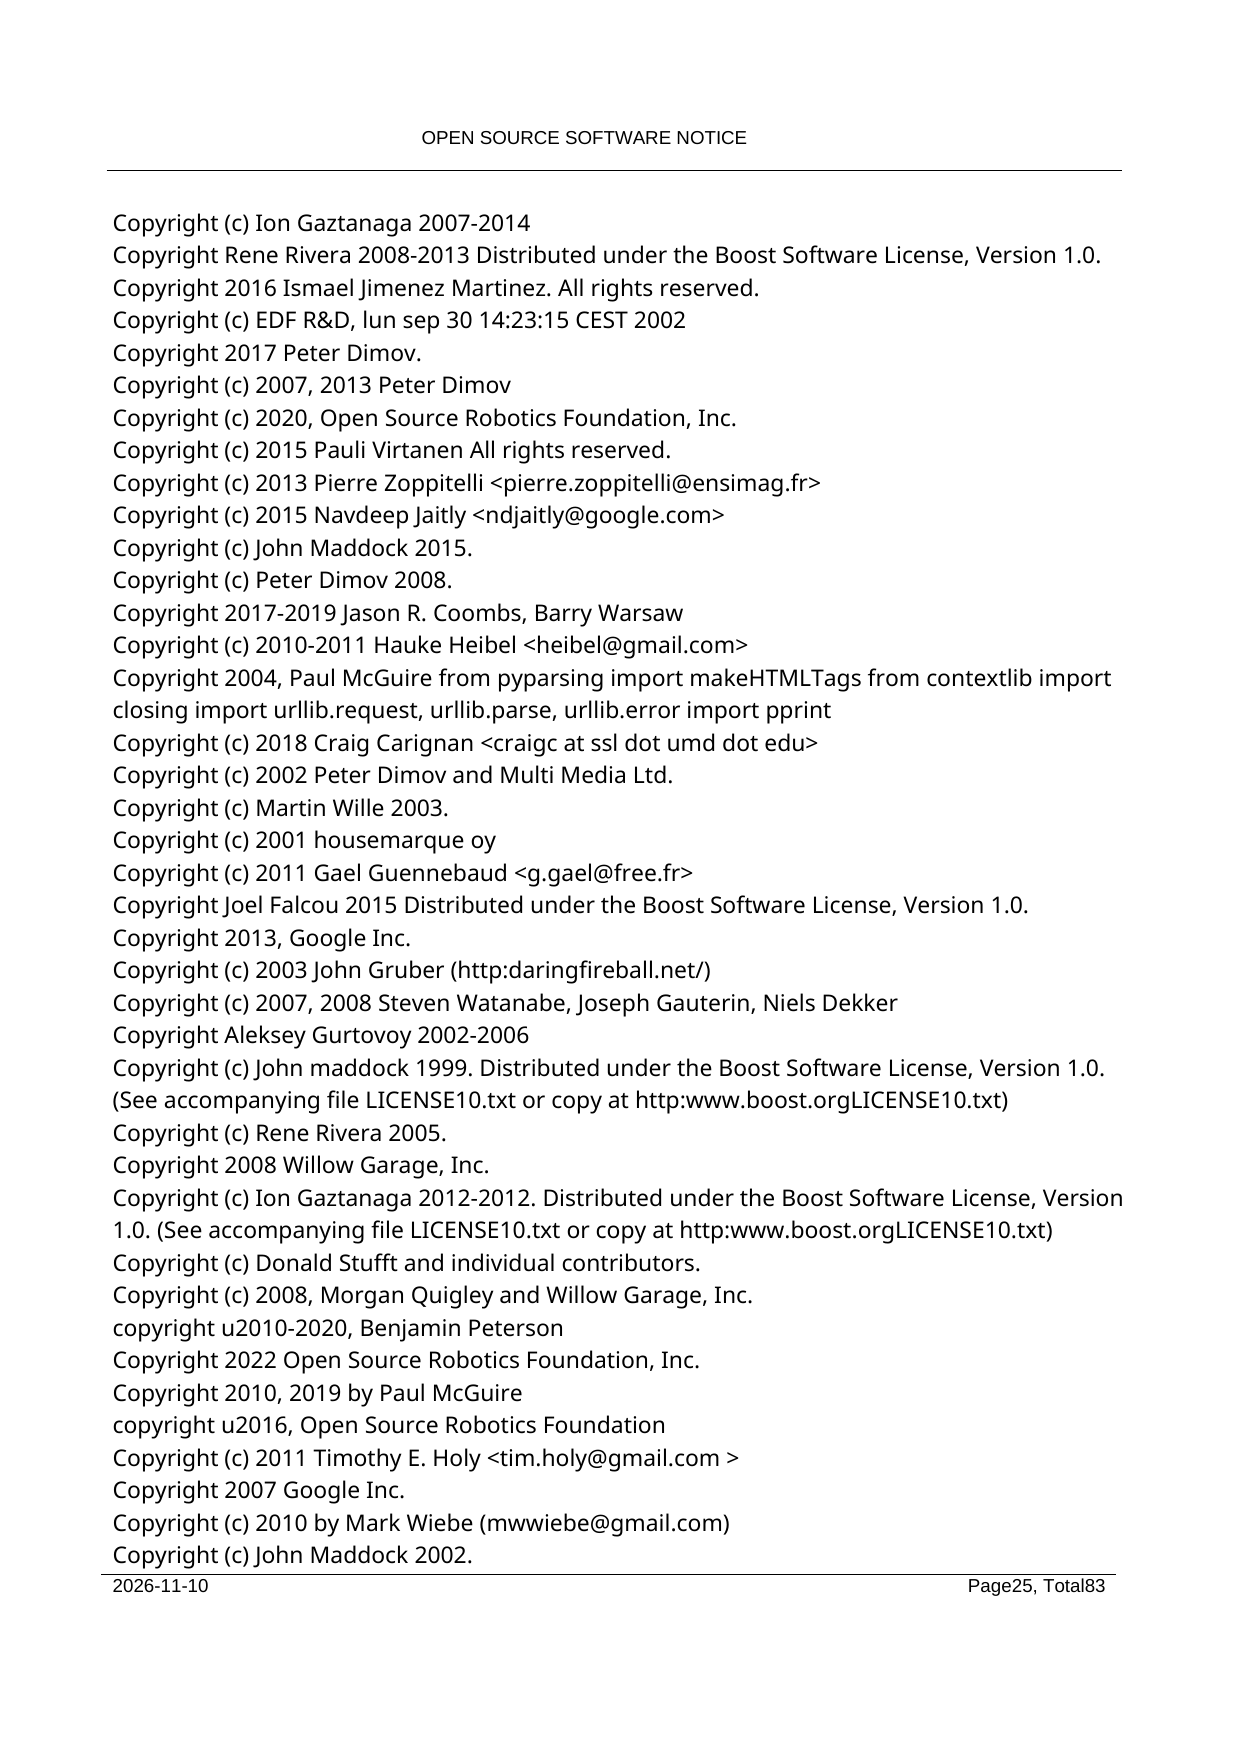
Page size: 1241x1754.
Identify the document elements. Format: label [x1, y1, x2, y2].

text [112, 206, 1128, 1571]
